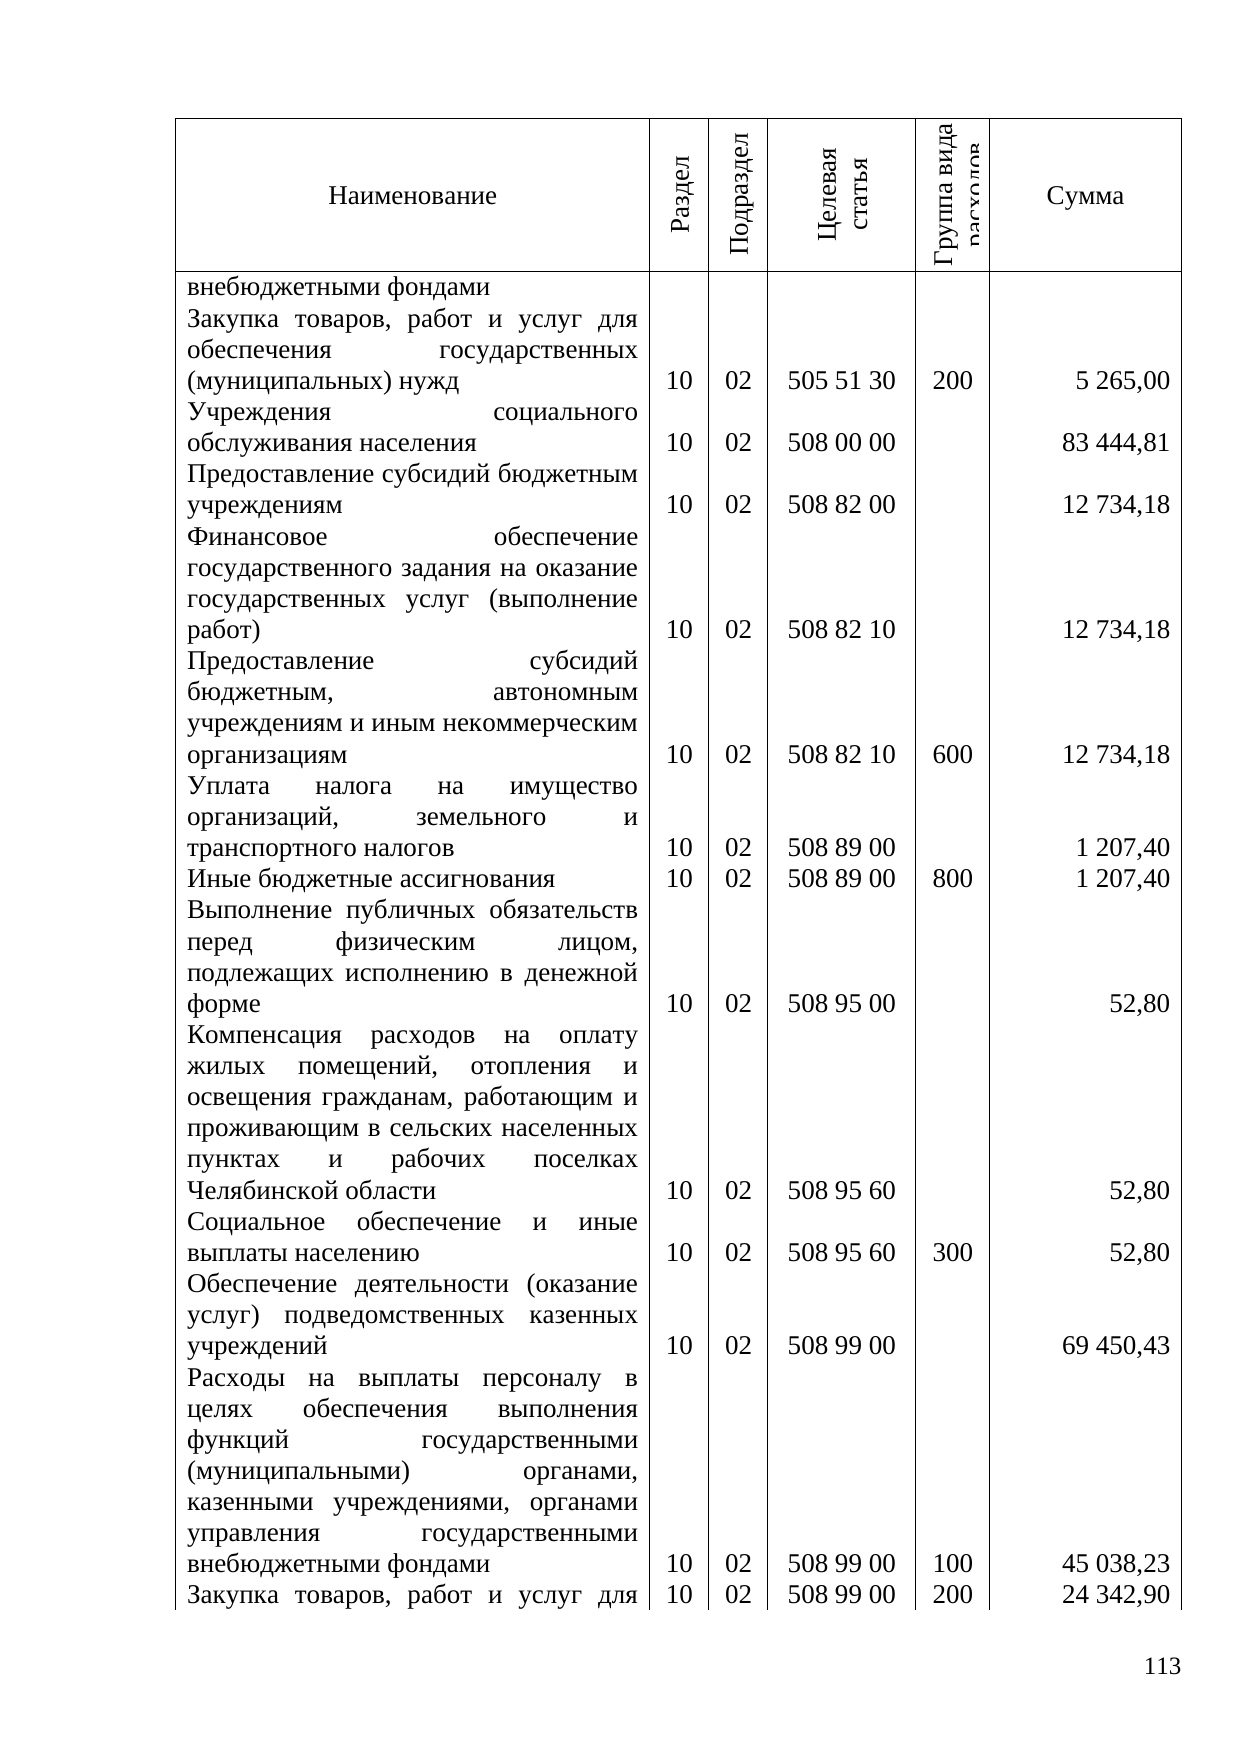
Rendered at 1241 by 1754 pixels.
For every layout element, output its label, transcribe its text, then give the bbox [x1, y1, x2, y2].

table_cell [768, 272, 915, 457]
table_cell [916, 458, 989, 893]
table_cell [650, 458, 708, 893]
table_header Раздел [650, 119, 708, 271]
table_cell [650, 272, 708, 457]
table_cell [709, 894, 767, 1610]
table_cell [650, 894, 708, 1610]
table_header Наименование [176, 119, 649, 271]
table_header Подраздел [709, 119, 767, 271]
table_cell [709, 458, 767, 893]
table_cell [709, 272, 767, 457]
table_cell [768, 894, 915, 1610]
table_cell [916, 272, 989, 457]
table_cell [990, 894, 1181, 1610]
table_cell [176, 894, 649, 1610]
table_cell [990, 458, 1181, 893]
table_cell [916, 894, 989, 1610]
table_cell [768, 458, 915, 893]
table_header Группа вида расходов [916, 119, 989, 271]
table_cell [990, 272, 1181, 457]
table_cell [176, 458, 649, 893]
table_header Сумма [990, 119, 1181, 271]
table_header Целевая статья [768, 119, 915, 271]
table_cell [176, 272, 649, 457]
